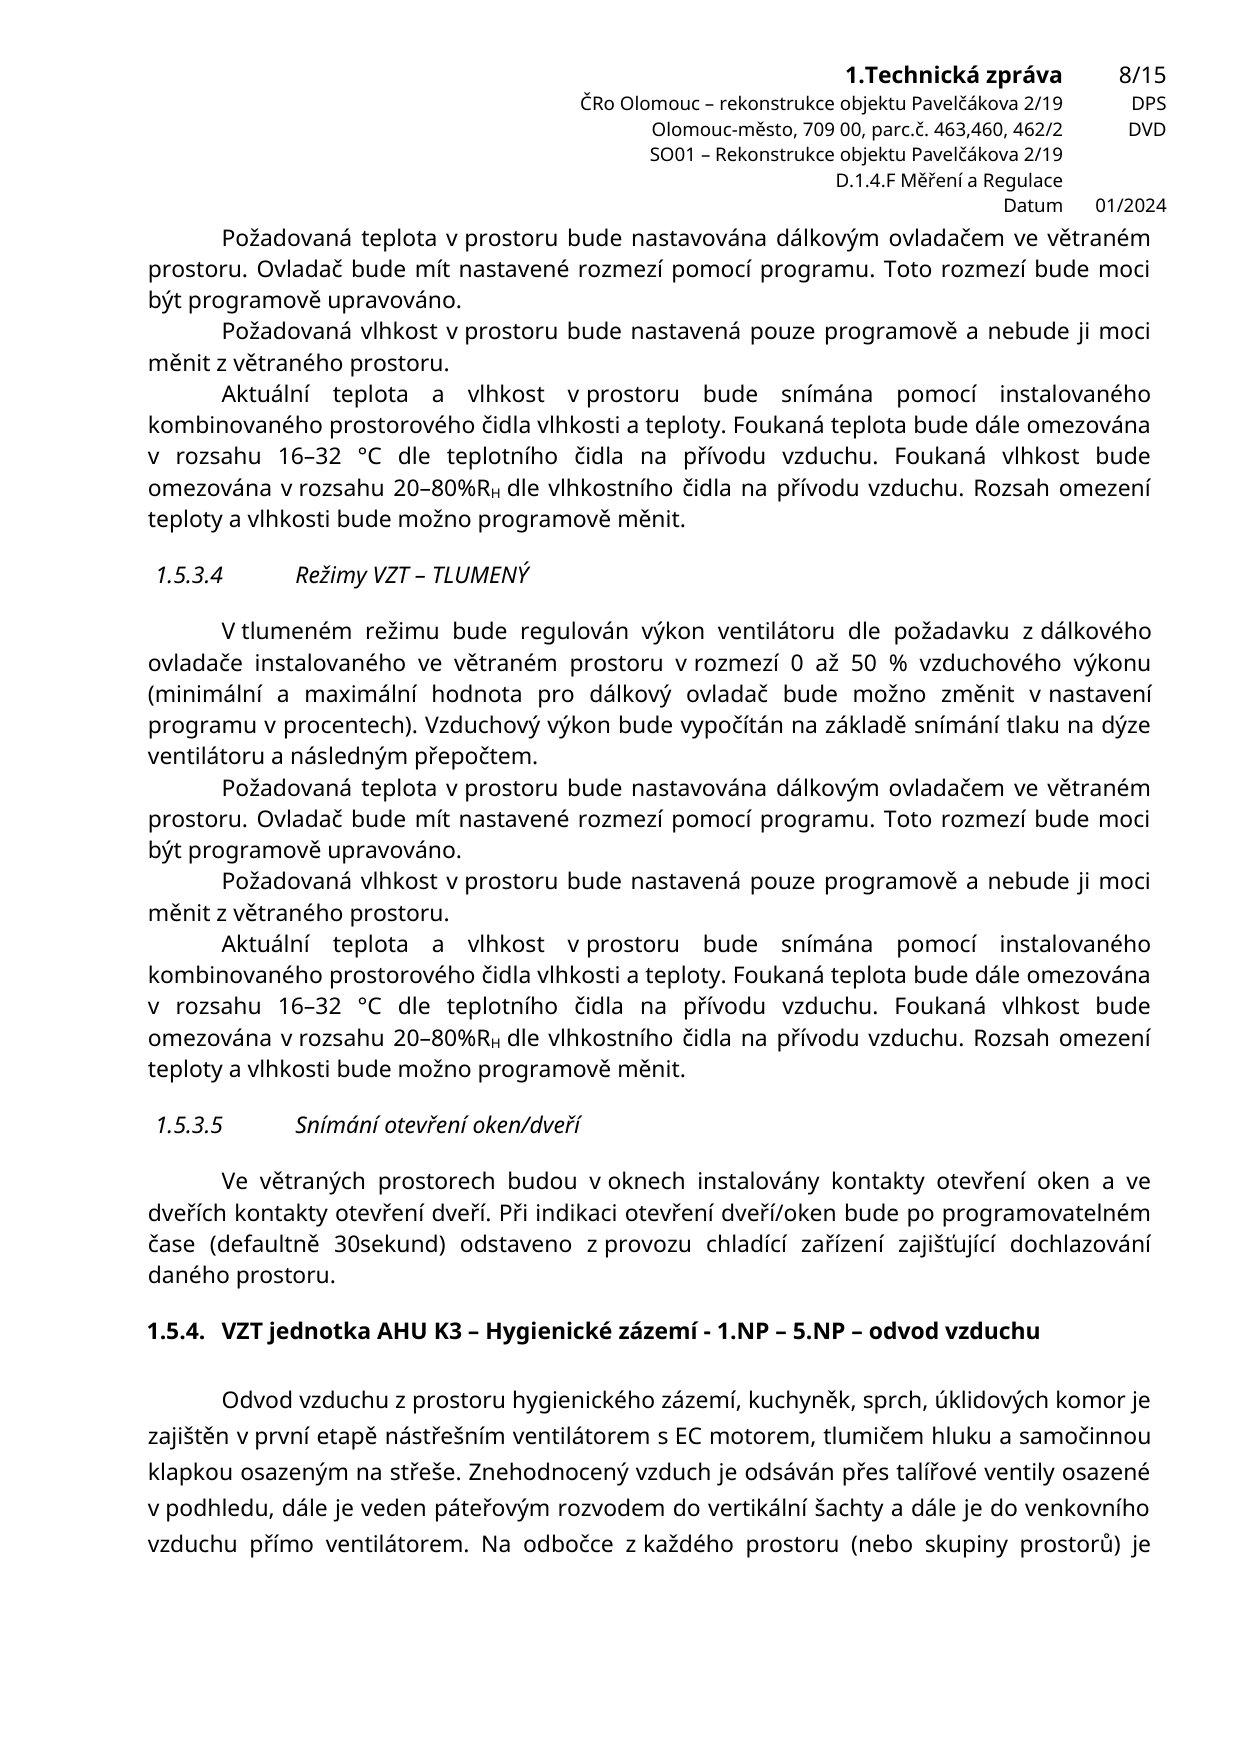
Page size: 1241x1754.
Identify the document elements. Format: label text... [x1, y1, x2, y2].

text Požadovaná vlhkost v prostoru bude nastavená pouze programově a nebude ji moci měnit z větraného prostoru. [148, 315, 1152, 378]
subtitle VZT jednotka AHU K3 – Hygienické zázemí - 1.NP – 5.NP – odvod vzduchu [146, 1315, 1152, 1347]
text Aktuální teplota a vlhkost v prostoru bude snímána pomocí instalovaného kombinovaného prostorového čidla vlhkosti a teploty. Foukaná teplota bude dále omezována v rozsahu 16–32 °C dle teplotního čidla na přívodu vzduchu. Foukaná vlhkost bude omezována v rozsahu 20–80%RH dle vlhkostního čidla na přívodu vzduchu. Rozsah omezení teploty a vlhkosti bude možno programově měnit. [148, 928, 1152, 1084]
text V tlumeném režimu bude regulován výkon ventilátoru dle požadavku z dálkového ovladače instalovaného ve větraném prostoru v rozmezí 0 až 50 % vzduchového výkonu (minimální a maximální hodnota pro dálkový ovladač bude možno změnit v nastavení programu v procentech). Vzduchový výkon bude vypočítán na základě snímání tlaku na dýze ventilátoru a následným přepočtem. [148, 615, 1152, 772]
subtitle Režimy VZT – TLUMENÝ [155, 559, 1152, 590]
text Požadovaná vlhkost v prostoru bude nastavená pouze programově a nebude ji moci měnit z větraného prostoru. [148, 865, 1152, 928]
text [148, 1384, 1152, 1559]
subtitle Snímání otevření oken/dveří [155, 1109, 1152, 1140]
text Požadovaná teplota v prostoru bude nastavována dálkovým ovladačem ve větraném prostoru. Ovladač bude mít nastavené rozmezí pomocí programu. Toto rozmezí bude moci být programově upravováno. [148, 772, 1152, 865]
text Požadovaná teplota v prostoru bude nastavována dálkovým ovladačem ve větraném prostoru. Ovladač bude mít nastavené rozmezí pomocí programu. Toto rozmezí bude moci být programově upravováno. [148, 222, 1152, 315]
text Aktuální teplota a vlhkost v prostoru bude snímána pomocí instalovaného kombinovaného prostorového čidla vlhkosti a teploty. Foukaná teplota bude dále omezována v rozsahu 16–32 °C dle teplotního čidla na přívodu vzduchu. Foukaná vlhkost bude omezována v rozsahu 20–80%RH dle vlhkostního čidla na přívodu vzduchu. Rozsah omezení teploty a vlhkosti bude možno programově měnit. [148, 378, 1152, 534]
text Ve větraných prostorech budou v oknech instalovány kontakty otevření oken a ve dveřích kontakty otevření dveří. Při indikaci otevření dveří/oken bude po programovatelném čase (defaultně 30sekund) odstaveno z provozu chladící zařízení zajišťující dochlazování daného prostoru. [148, 1165, 1152, 1290]
